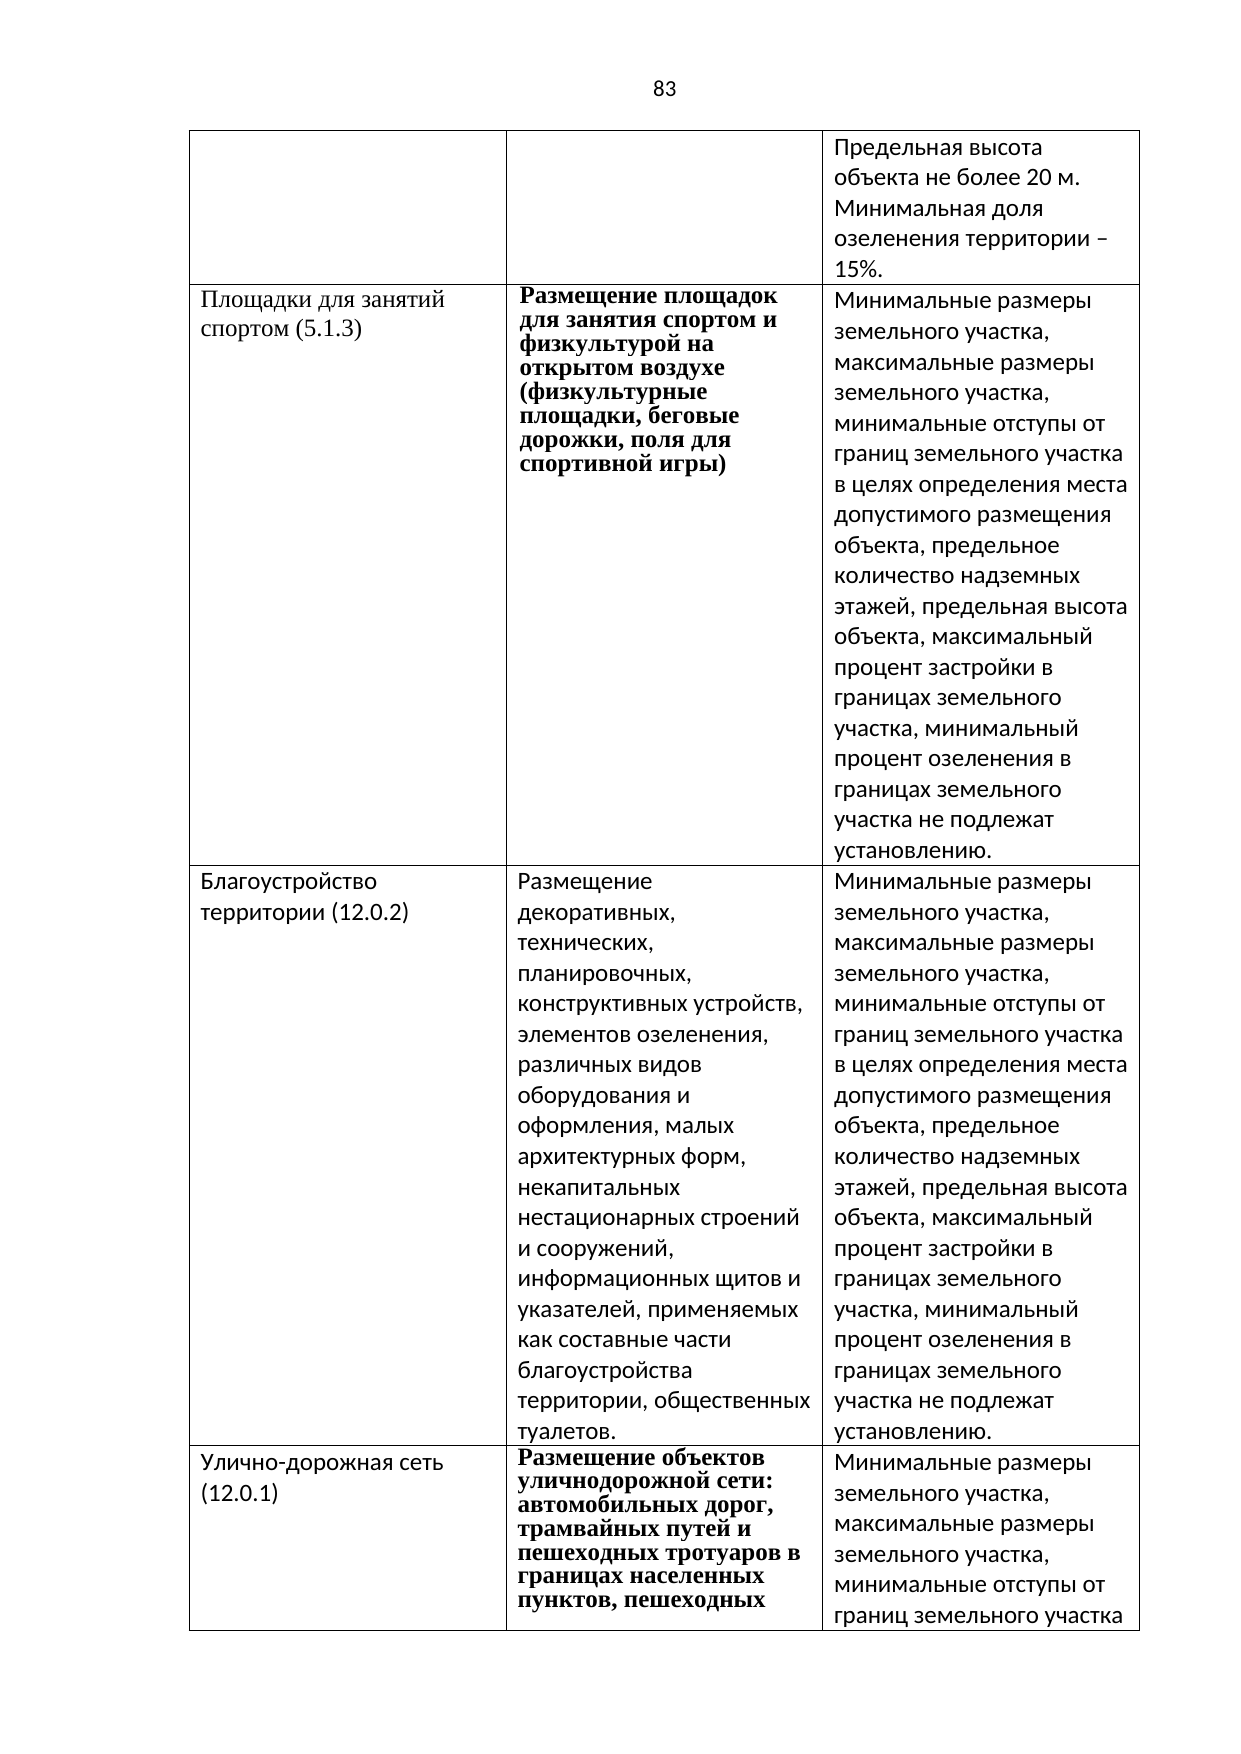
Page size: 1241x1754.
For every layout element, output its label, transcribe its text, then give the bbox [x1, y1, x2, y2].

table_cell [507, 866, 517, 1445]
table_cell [507, 1446, 822, 1629]
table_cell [190, 1446, 506, 1629]
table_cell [823, 1446, 1139, 1629]
table_cell Размещение декоративных, технических, планировочных, конструктивных устройств, элементов озеленения, различных видов оборудования и оформления, малых архитектурных форм, некапитальных нестационарных строений и сооружений, информационных щитов и указателей, применяемых как составные части благоустройства территории, общественных туалетов. [617, 866, 822, 1445]
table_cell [823, 131, 1139, 283]
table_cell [507, 131, 822, 283]
table_cell Размещение площадок для занятия спортом и физкультурой на открытом воздухе (физкультурные площадки, беговые дорожки, поля для спортивной игры) [507, 285, 822, 864]
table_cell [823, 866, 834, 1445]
table_cell Благоустройство территории (12.0.2) [190, 866, 506, 1445]
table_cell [190, 131, 506, 283]
table_cell Площадки для занятий спортом (5.1.3) [190, 285, 506, 864]
